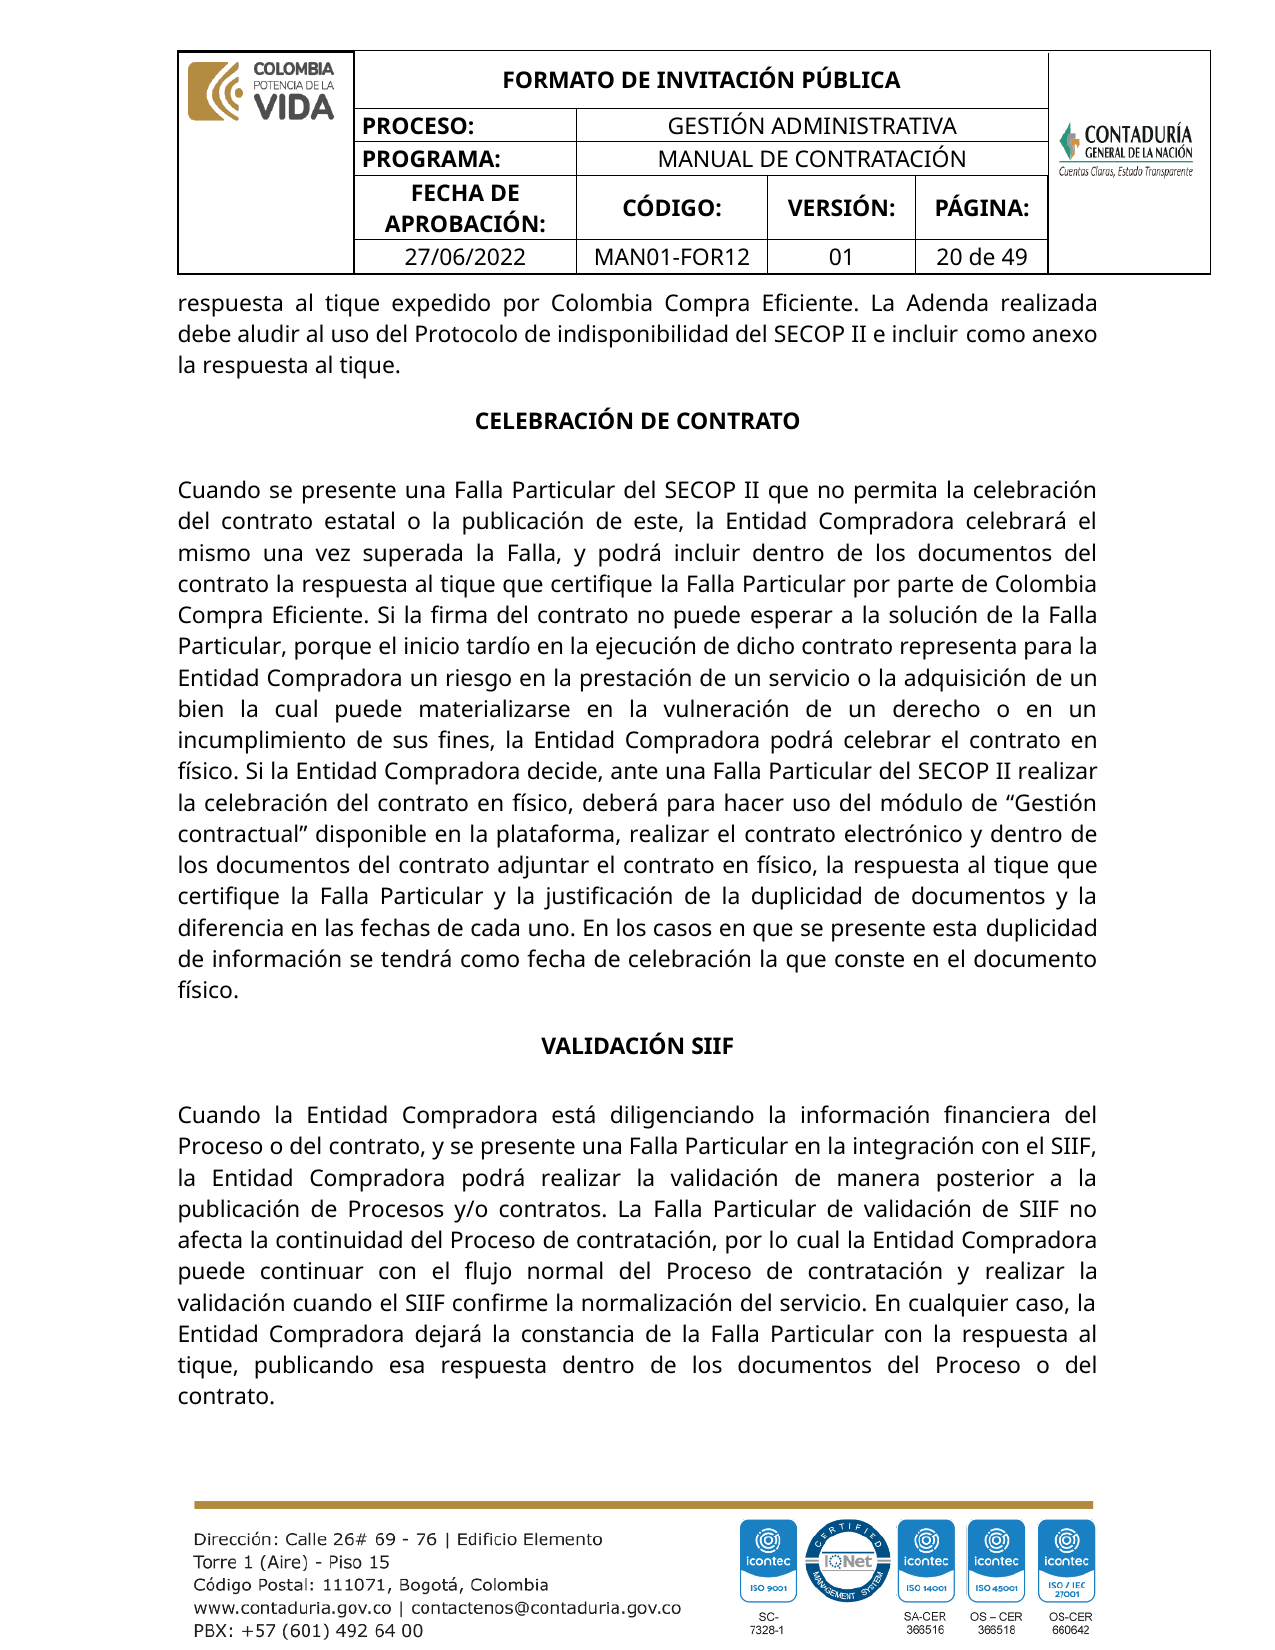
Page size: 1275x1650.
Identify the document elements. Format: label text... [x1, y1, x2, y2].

picture [0, 1469, 1275, 1650]
picture [186, 53, 344, 126]
subtitle CELEBRACIÓN DE CONTRATO [177, 405, 1098, 436]
subtitle VALIDACIÓN SIIF [177, 1030, 1098, 1061]
text Cuando se presente una Falla Particular del SECOP II que no permita la celebración del contrato estatal o la publicación de este, la Entidad Compradora celebrará el mismo una vez superada la Falla, y podrá incluir dentro de los documentos del contrato la respuesta al tique que certifique la Falla Particular por parte de Colombia Compra Eficiente. Si la firma del contrato no puede esperar a la solución de la Falla Particular, porque el inicio tardío en la ejecución de dicho contrato representa para la Entidad Compradora un riesgo en la prestación de un servicio o la adquisición de un bien la cual puede materializarse en la vulneración de un derecho o en un incumplimiento de sus fines, la Entidad Compradora podrá celebrar el contrato en físico. Si la Entidad Compradora decide, ante una Falla Particular del SECOP II realizar la celebración del contrato en físico, deberá para hacer uso del módulo de “Gestión contractual” disponible en la plataforma, realizar el contrato electrónico y dentro de los documentos del contrato adjuntar el contrato en físico, la respuesta al tique que certifique la Falla Particular y la justificación de la duplicidad de documentos y la diferencia en las fechas de cada uno. En los casos en que se presente esta duplicidad de información se tendrá como fecha de celebración la que conste en el documento físico. [177, 474, 1098, 1005]
text Cuando la Entidad Compradora está diligenciando la información financiera del Proceso o del contrato, y se presente una Falla Particular en la integración con el SIIF, la Entidad Compradora podrá realizar la validación de manera posterior a la publicación de Procesos y/o contratos. La Falla Particular de validación de SIIF no afecta la continuidad del Proceso de contratación, por lo cual la Entidad Compradora puede continuar con el flujo normal del Proceso de contratación y realizar la validación cuando el SIIF confirme la normalización del servicio. En cualquier caso, la Entidad Compradora dejará la constancia de la Falla Particular con la respuesta al tique, publicando esa respuesta dentro de los documentos del Proceso o del contrato. [177, 1099, 1098, 1411]
picture [1049, 111, 1204, 189]
